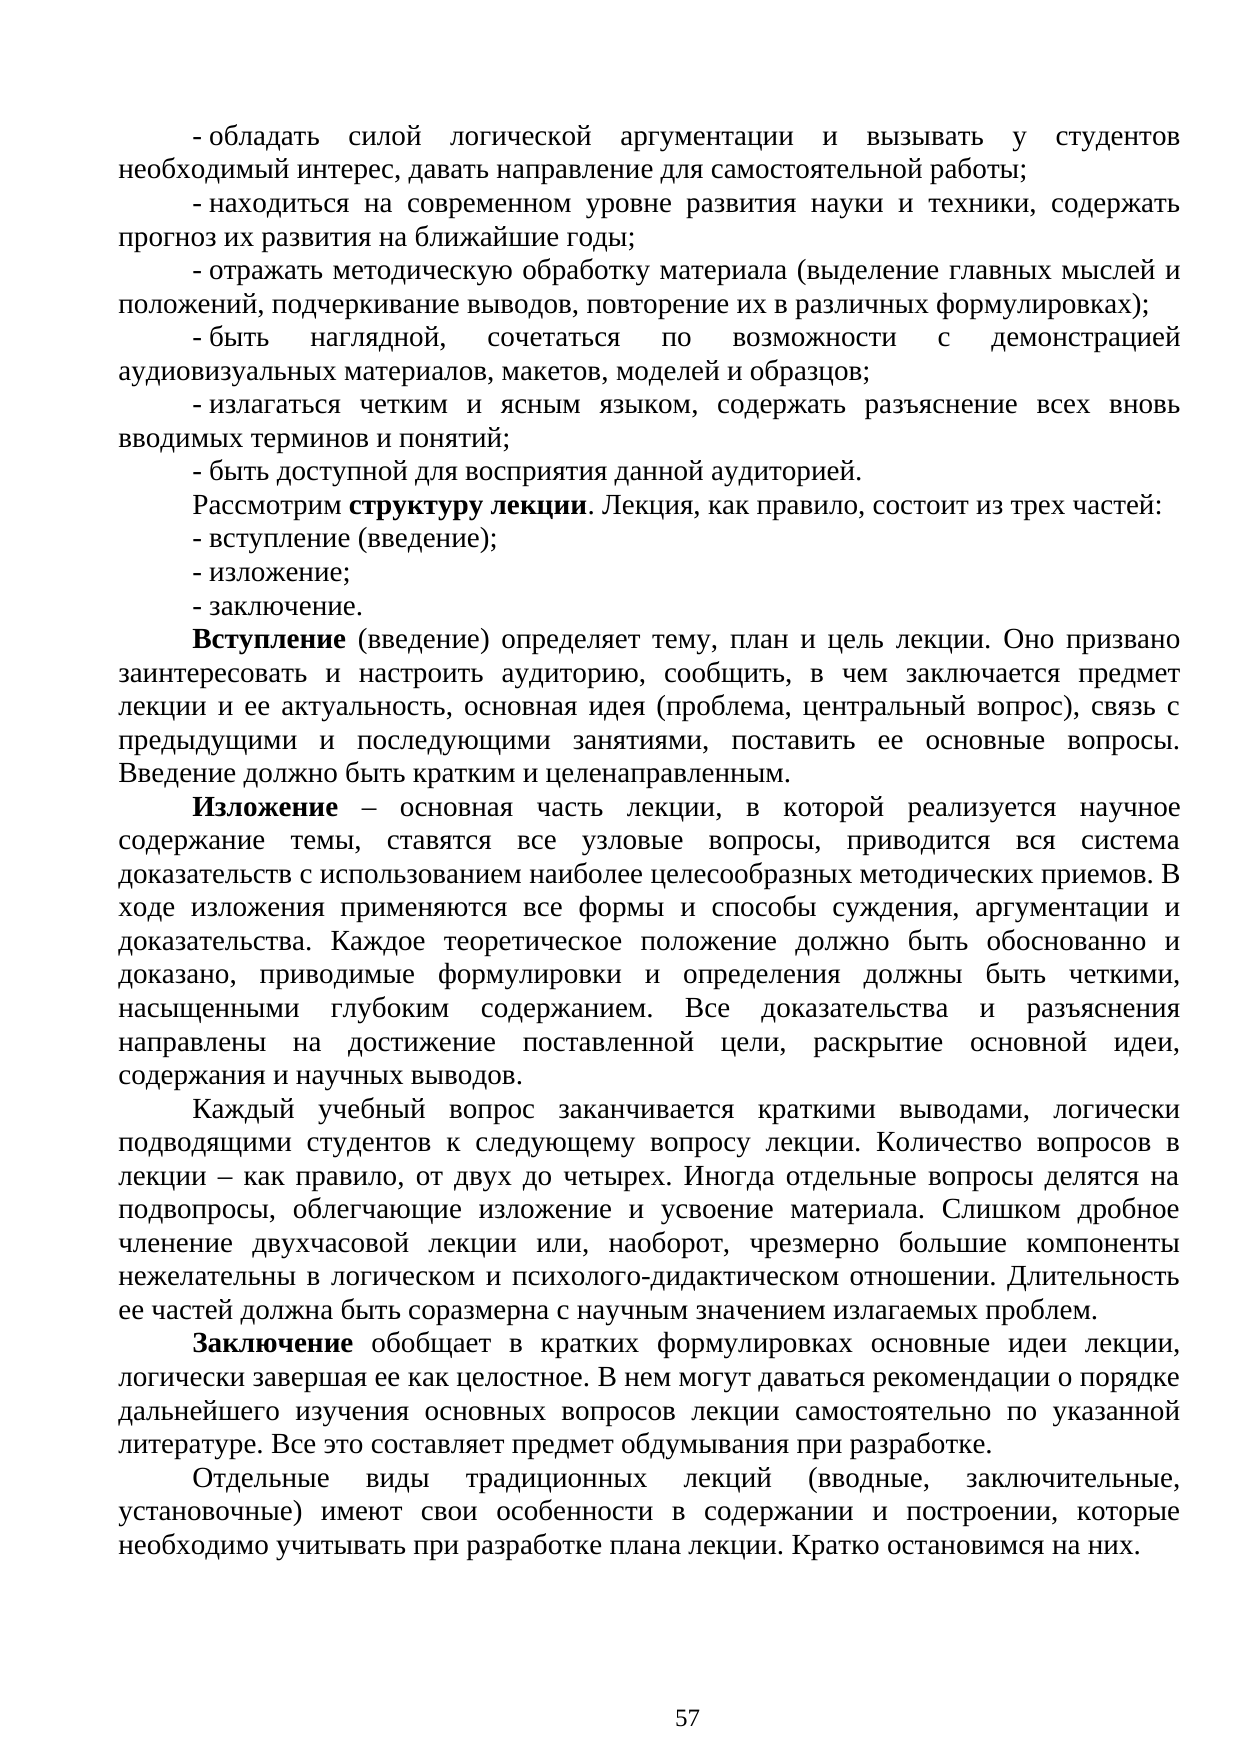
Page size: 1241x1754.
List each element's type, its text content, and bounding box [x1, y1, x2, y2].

text Рассмотрим структуру лекции. Лекция, как правило, состоит из трех частей: [118, 487, 1181, 521]
text - излагаться четким и ясным языком, содержать разъяснение всех вновь вводимых терминов и понятий; [118, 386, 1181, 453]
text Заключение обобщает в кратких формулировках основные идеи лекции, логически завершая ее как целостное. В нем могут даваться рекомендации о порядке дальнейшего изучения основных вопросов лекции самостоятельно по указанной литературе. Все это составляет предмет обдумывания при разработке. [118, 1326, 1181, 1460]
text - заключение. [118, 588, 1181, 621]
text - быть доступной для восприятия данной аудиторией. [118, 453, 1181, 487]
text - отражать методическую обработку материала (выделение главных мыслей и положений, подчеркивание выводов, повторение их в различных формулировках); [118, 252, 1181, 319]
text - обладать силой логической аргументации и вызывать у студентов необходимый интерес, давать направление для самостоятельной работы; [118, 118, 1181, 185]
text Отдельные виды традиционных лекций (вводные, заключительные, установочные) имеют свои особенности в содержании и построении, которые необходимо учитывать при разработке плана лекции. Кратко остановимся на них. [118, 1460, 1181, 1560]
text Каждый учебный вопрос заканчивается краткими выводами, логически подводящими студентов к следующему вопросу лекции. Количество вопросов в лекции – как правило, от двух до четырех. Иногда отдельные вопросы делятся на подвопросы, облегчающие изложение и усвоение материала. Слишком дробное членение двухчасовой лекции или, наоборот, чрезмерно большие компоненты нежелательны в логическом и психолого-дидактическом отношении. Длительность ее частей должна быть соразмерна с научным значением излагаемых проблем. [118, 1091, 1181, 1326]
text Изложение – основная часть лекции, в которой реализуется научное содержание темы, ставятся все узловые вопросы, приводится вся система доказательств с использованием наиболее целесообразных методических приемов. В ходе изложения применяются все формы и способы суждения, аргументации и доказательства. Каждое теоретическое положение должно быть обоснованно и доказано, приводимые формулировки и определения должны быть четкими, насыщенными глубоким содержанием. Все доказательства и разъяснения направлены на достижение поставленной цели, раскрытие основной идеи, содержания и научных выводов. [118, 789, 1181, 1091]
text - находиться на современном уровне развития науки и техники, содержать прогноз их развития на ближайшие годы; [118, 185, 1181, 252]
text Вступление (введение) определяет тему, план и цель лекции. Оно призвано заинтересовать и настроить аудиторию, сообщить, в чем заключается предмет лекции и ее актуальность, основная идея (проблема, центральный вопрос), связь с предыдущими и последующими занятиями, поставить ее основные вопросы. Введение должно быть кратким и целенаправленным. [118, 621, 1181, 789]
text - вступление (введение); [118, 521, 1181, 554]
text - быть наглядной, сочетаться по возможности с демонстрацией аудиовизуальных материалов, макетов, моделей и образцов; [118, 319, 1181, 386]
text - изложение; [118, 554, 1181, 588]
